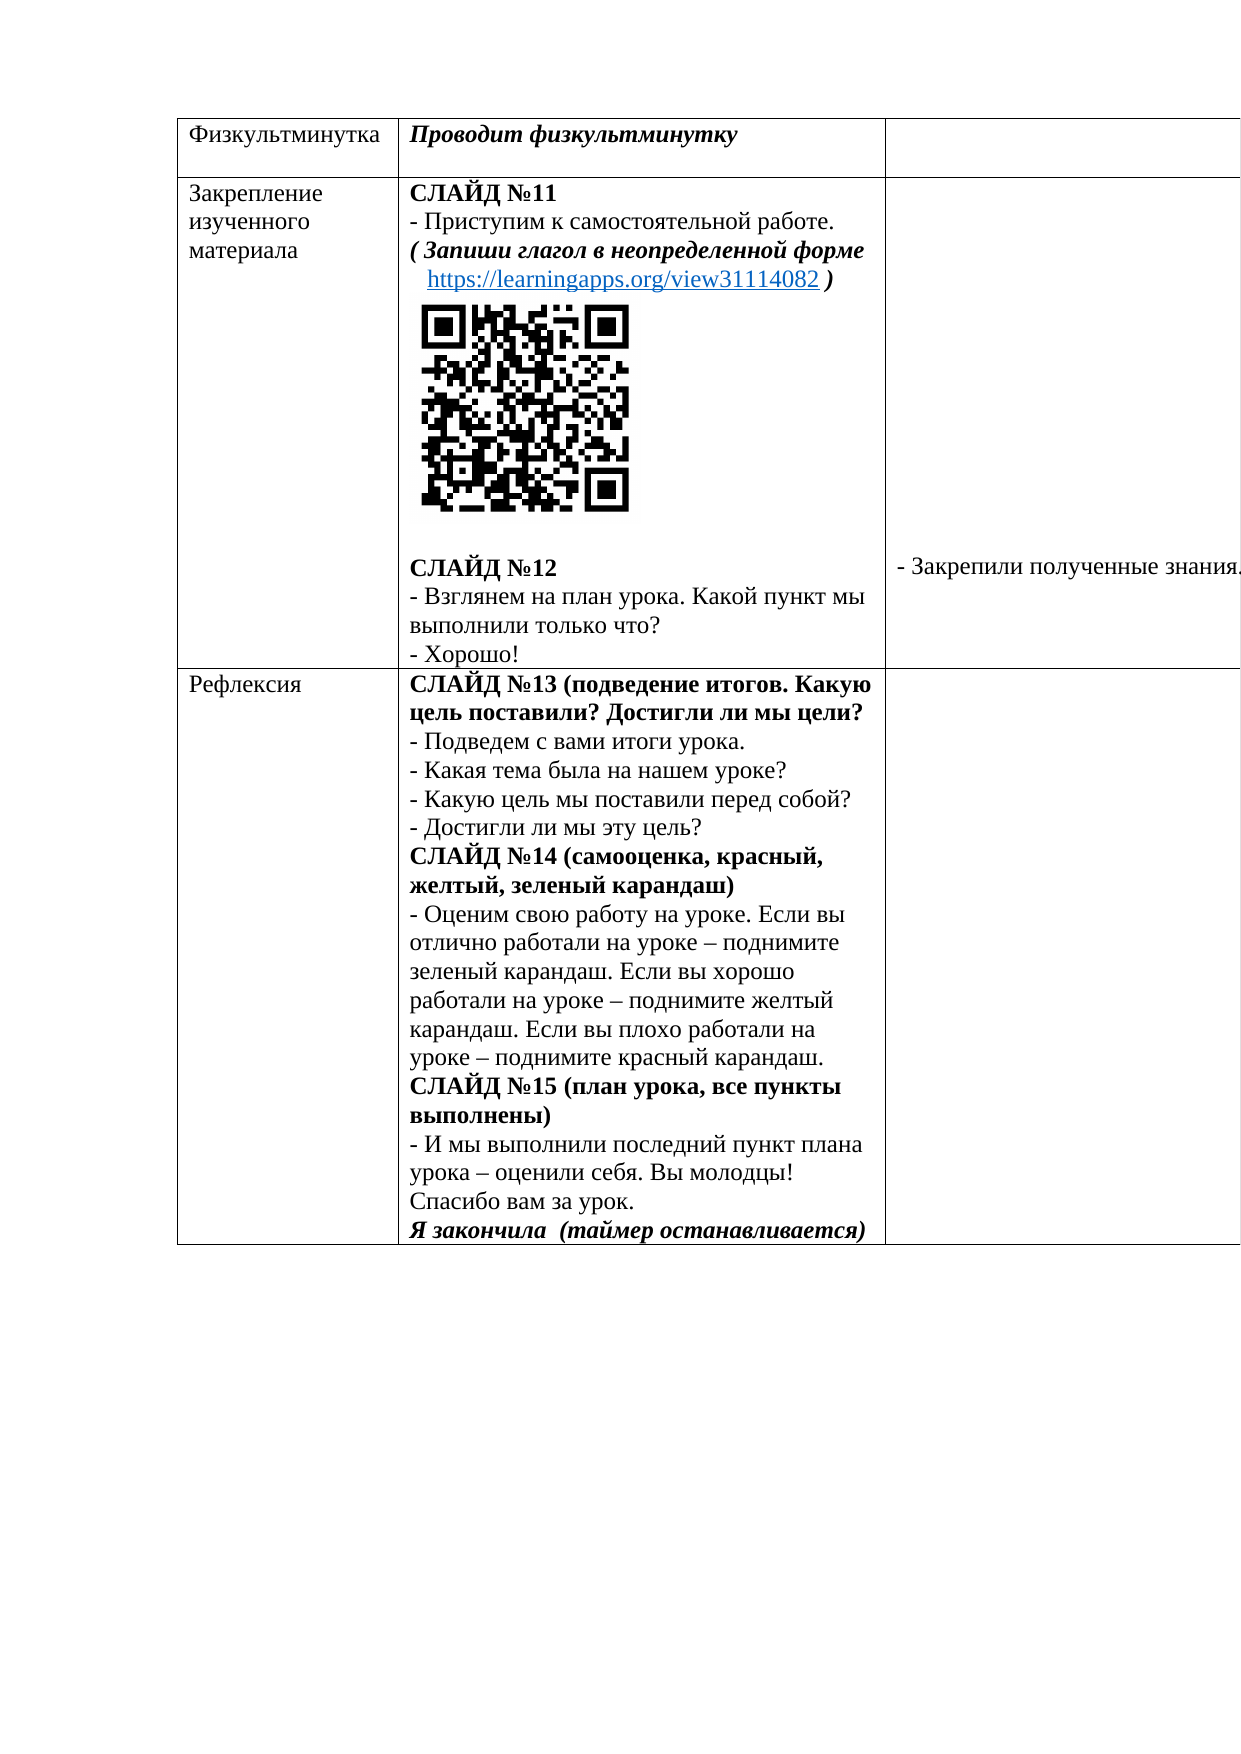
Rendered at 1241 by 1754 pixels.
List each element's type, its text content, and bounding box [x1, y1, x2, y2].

table_cell [886, 119, 1240, 177]
table_cell Закрепление изученного материала [178, 178, 398, 668]
table_cell Физкультминутка [178, 119, 398, 177]
table_cell СЛАЙД №13 (подведение итогов. Какую цель поставили? Достигли ли мы цели? - Подведем с вами итоги урока. - Какая тема была на нашем уроке? - Какую цель мы поставили перед собой? - Достигли ли мы эту цель? СЛАЙД №14 (самооценка, красный, желтый, зеленый карандаш) - Оценим свою работу на уроке. Если вы отлично работали на уроке – поднимите зеленый карандаш. Если вы хорошо работали на уроке – поднимите желтый карандаш. Если вы плохо работали на уроке – поднимите красный карандаш. СЛАЙД №15 (план урока, все пункты выполнены) - И мы выполнили последний пункт плана урока – оценили себя. Вы молодцы! Спасибо вам за урок. Я закончила (таймер останавливается) [399, 669, 885, 1244]
table_cell [886, 669, 1240, 1244]
table_cell Рефлексия [178, 669, 398, 1244]
table_cell СЛАЙД №11 - Приступим к самостоятельной работе. ( Запиши глагол в неопределенной форме https://learningapps.org/view31114082 ) СЛАЙД №12 - Взглянем на план урока. Какой пункт мы выполнили только что? - Хорошо! [399, 178, 885, 668]
picture [409, 292, 641, 524]
table_cell - Закрепили полученные знания. [886, 178, 1240, 668]
table_cell Проводит физкультминутку [399, 119, 885, 177]
